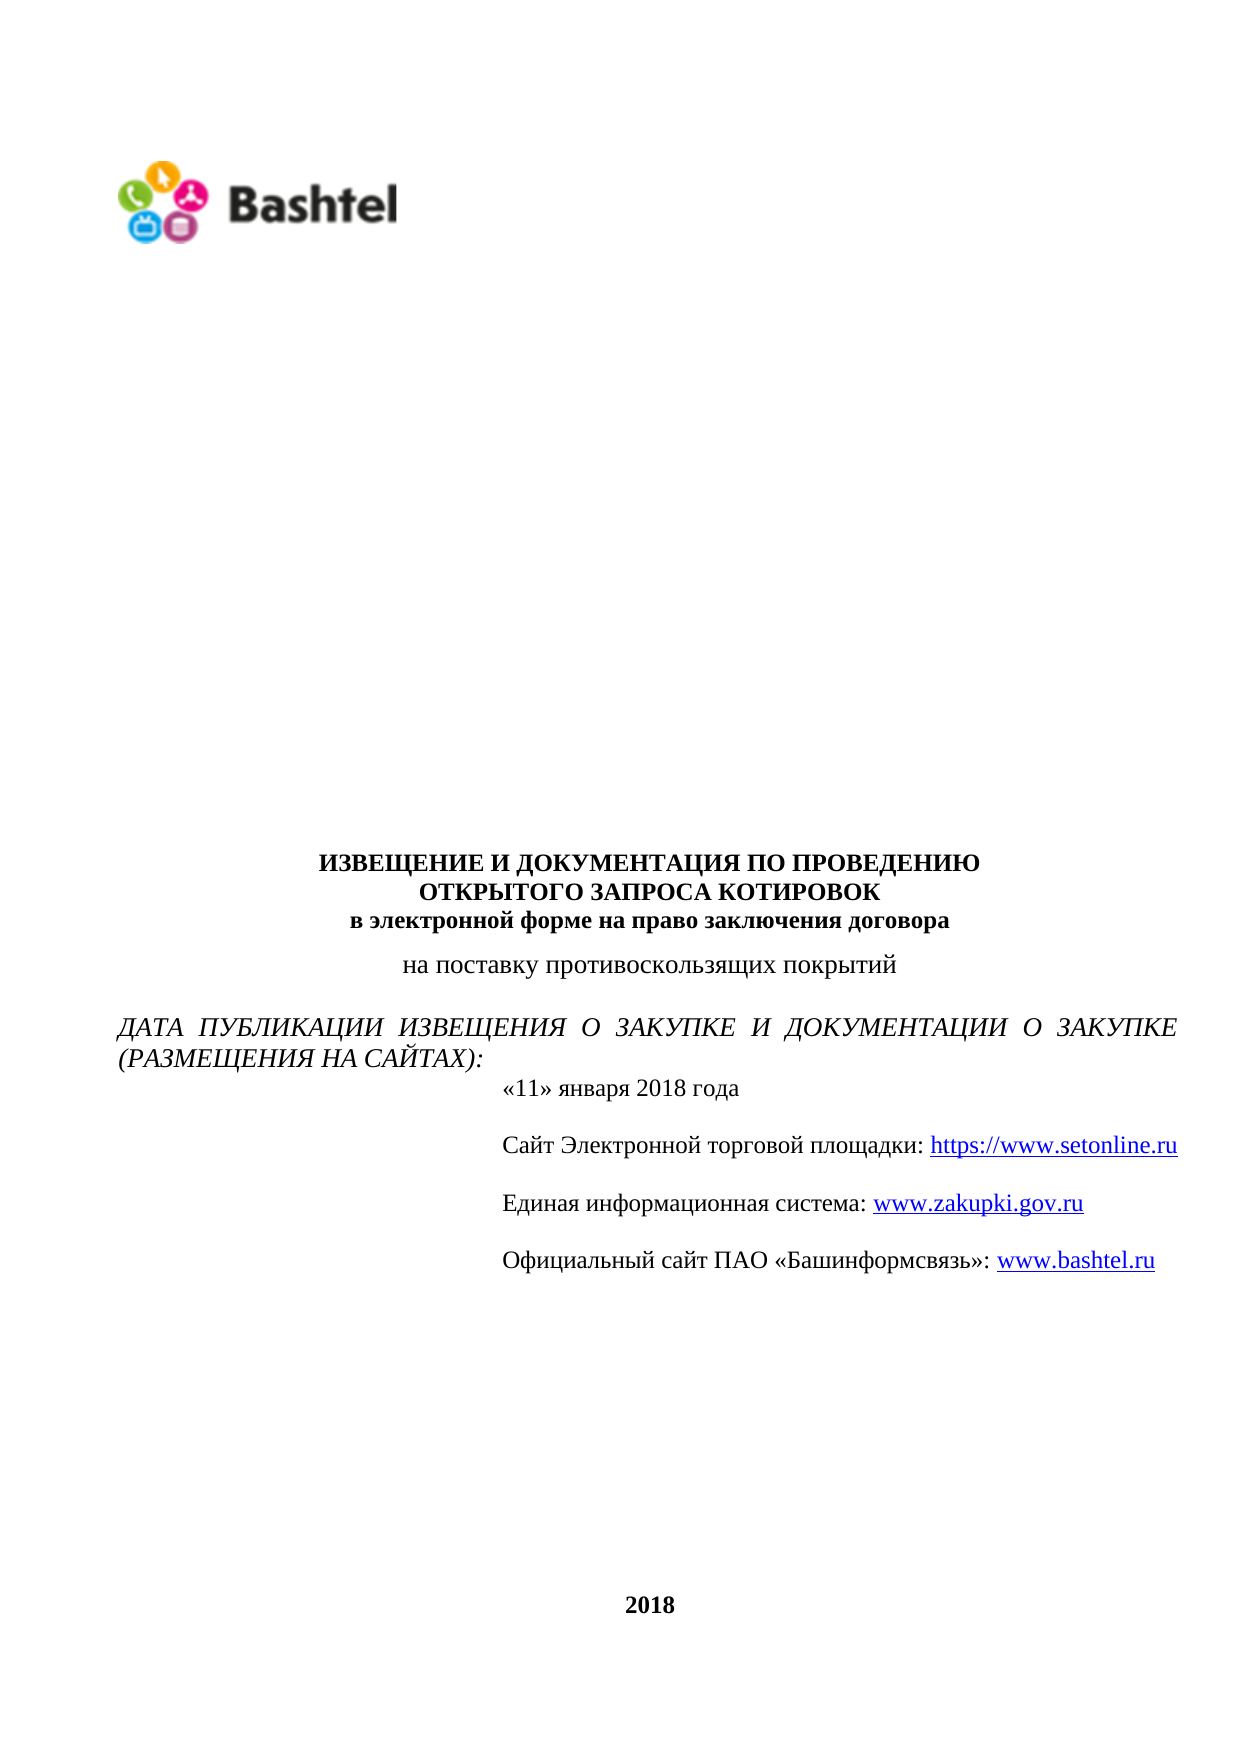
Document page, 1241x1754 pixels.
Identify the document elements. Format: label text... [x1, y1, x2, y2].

text 2018 [118, 1591, 1181, 1619]
text в электронной форме на право заключения договора [118, 905, 1181, 934]
text Официальный сайт ПАО «Башинформсвязь»: www.bashtel.ru [502, 1246, 1181, 1274]
text «11» января 2018 года [502, 1073, 1181, 1102]
picture [118, 161, 397, 244]
text Единая информационная система: www.zakupki.gov.ru [502, 1188, 1181, 1217]
text ОТКРЫТОГО ЗАПРОСА КОТИРОВОК [118, 877, 1181, 905]
text ДАТА ПУБЛИКАЦИИ ИЗВЕЩЕНИЯ О ЗАКУПКЕ И ДОКУМЕНТАЦИИ О ЗАКУПКЕ (РАЗМЕЩЕНИЯ НА САЙТАХ): [118, 1011, 1181, 1073]
text Сайт Электронной торговой площадки: https://www.setonline.ru [502, 1131, 1181, 1159]
text на поставку противоскользящих покрытий [118, 948, 1181, 979]
text ИЗВЕЩЕНИЕ И ДОКУМЕНТАЦИЯ ПО ПРОВЕДЕНИЮ [118, 848, 1181, 877]
